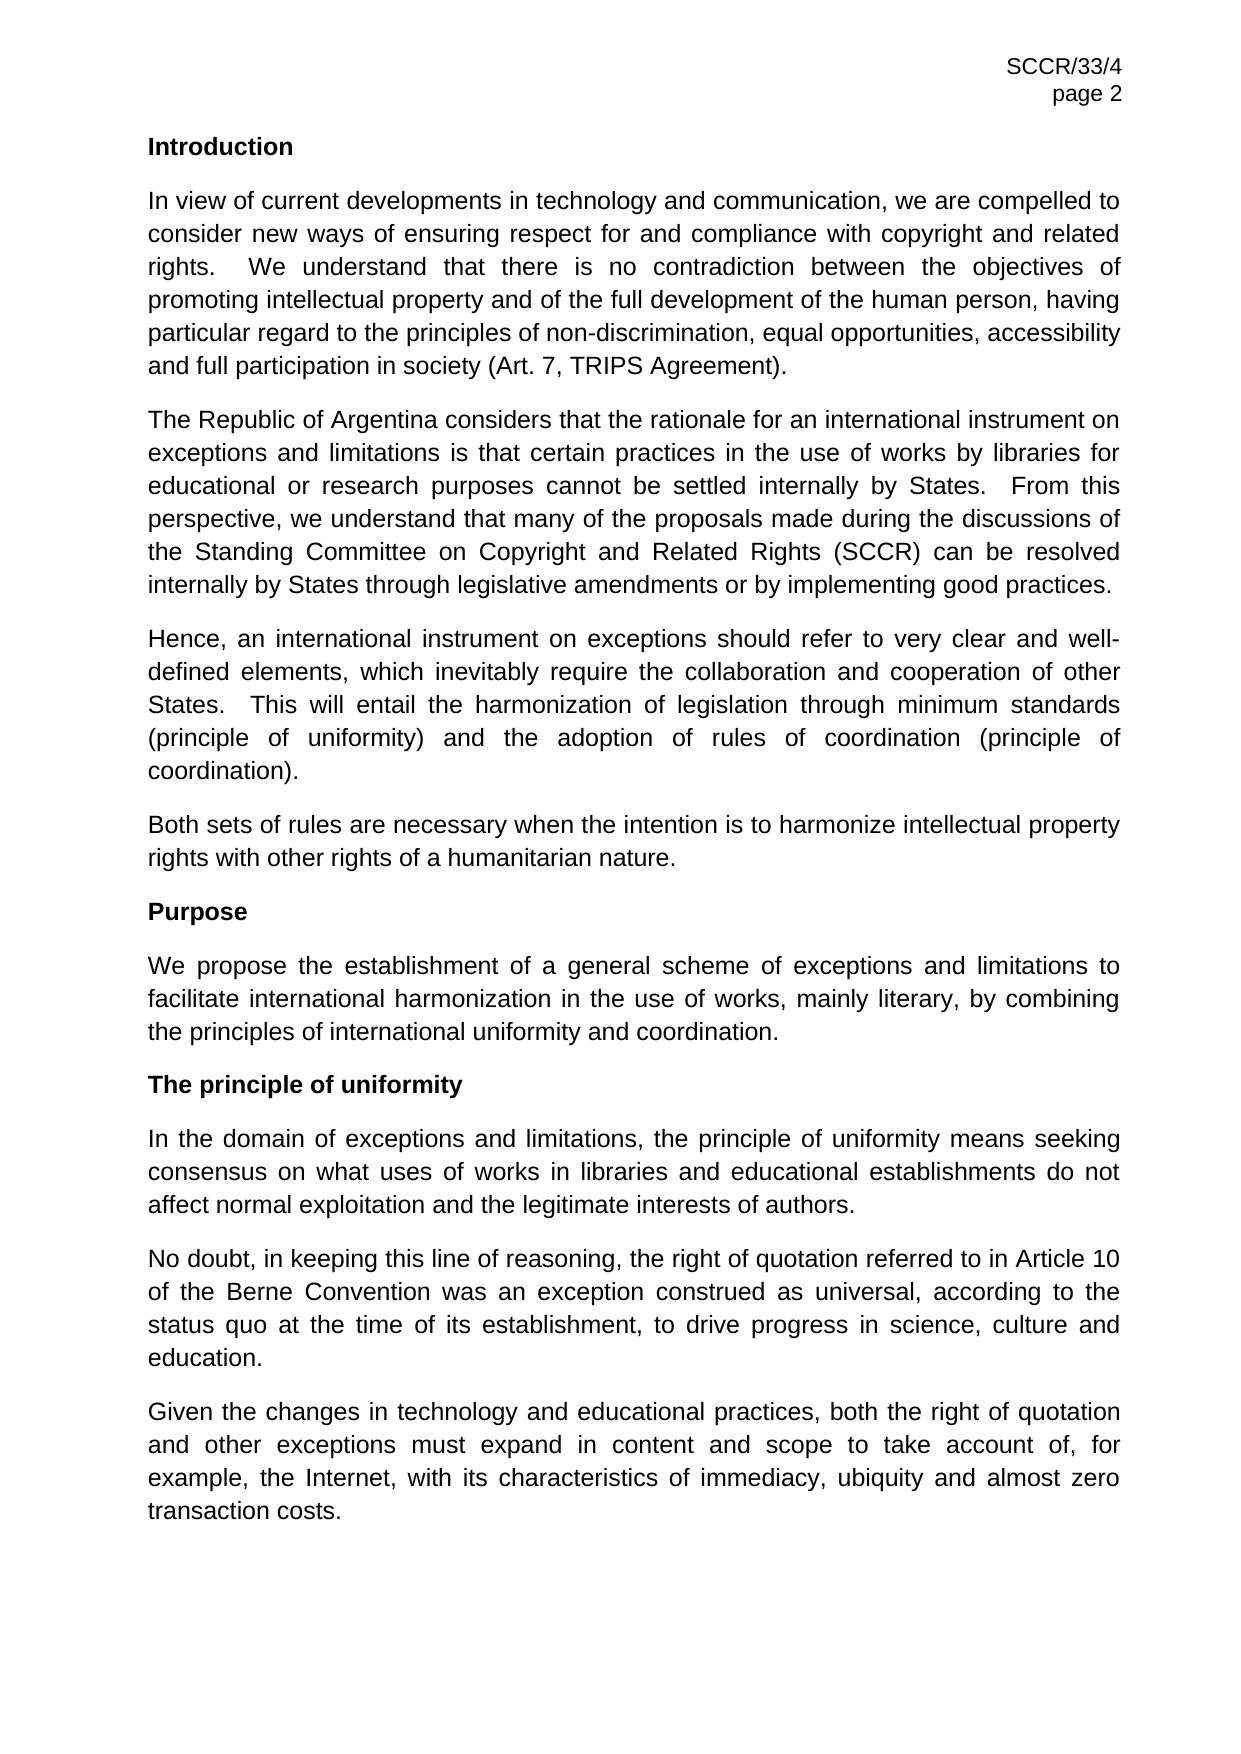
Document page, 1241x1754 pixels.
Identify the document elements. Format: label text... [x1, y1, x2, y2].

text We propose the establishment of a general scheme of exceptions and limitations to facilitate international harmonization in the use of works, mainly literary, by combining the principles of international uniformity and coordination. [148, 951, 1122, 1045]
text The Republic of Argentina considers that the rationale for an international instrument on exceptions and limitations is that certain practices in the use of works by libraries for educational or research purposes cannot be settled internally by States. From this perspective, we understand that many of the proposals made during the discussions of the Standing Committee on Copyright and Related Rights (SCCR) can be resolved internally by States through legislative amendments or by implementing good practices. [148, 405, 1122, 599]
text No doubt, in keeping this line of reasoning, the right of quotation referred to in Article 10 of the Berne Convention was an exception construed as universal, according to the status quo at the time of its establishment, to drive progress in science, culture and education. [148, 1244, 1122, 1372]
text Given the changes in technology and educational practices, both the right of quotation and other exceptions must expand in content and scope to take account of, for example, the Internet, with its characteristics of immediacy, ubiquity and almost zero transaction costs. [148, 1397, 1122, 1525]
text In the domain of exceptions and limitations, the principle of uniformity means seeking consensus on what uses of works in libraries and educational establishments do not affect normal exploitation and the legitimate interests of authors. [148, 1124, 1122, 1219]
text Introduction [148, 132, 1122, 161]
text Hence, an international instrument on exceptions should refer to very clear and well-defined elements, which inevitably require the collaboration and cooperation of other States. This will entail the harmonization of legislation through minimum standards (principle of uniformity) and the adoption of rules of coordination (principle of coordination). [148, 624, 1122, 785]
text Both sets of rules are necessary when the intention is to harmonize intellectual property rights with other rights of a humanitarian nature. [148, 810, 1122, 872]
text The principle of uniformity [148, 1071, 1122, 1099]
text In view of current developments in technology and communication, we are compelled to consider new ways of ensuring respect for and compliance with copyright and related rights. We understand that there is no contradiction between the objectives of promoting intellectual property and of the full development of the human person, having particular regard to the principles of non-discrimination, equal opportunities, accessibility and full participation in society (Art. 7, TRIPS Agreement). [148, 186, 1122, 380]
text Purpose [148, 897, 1122, 926]
